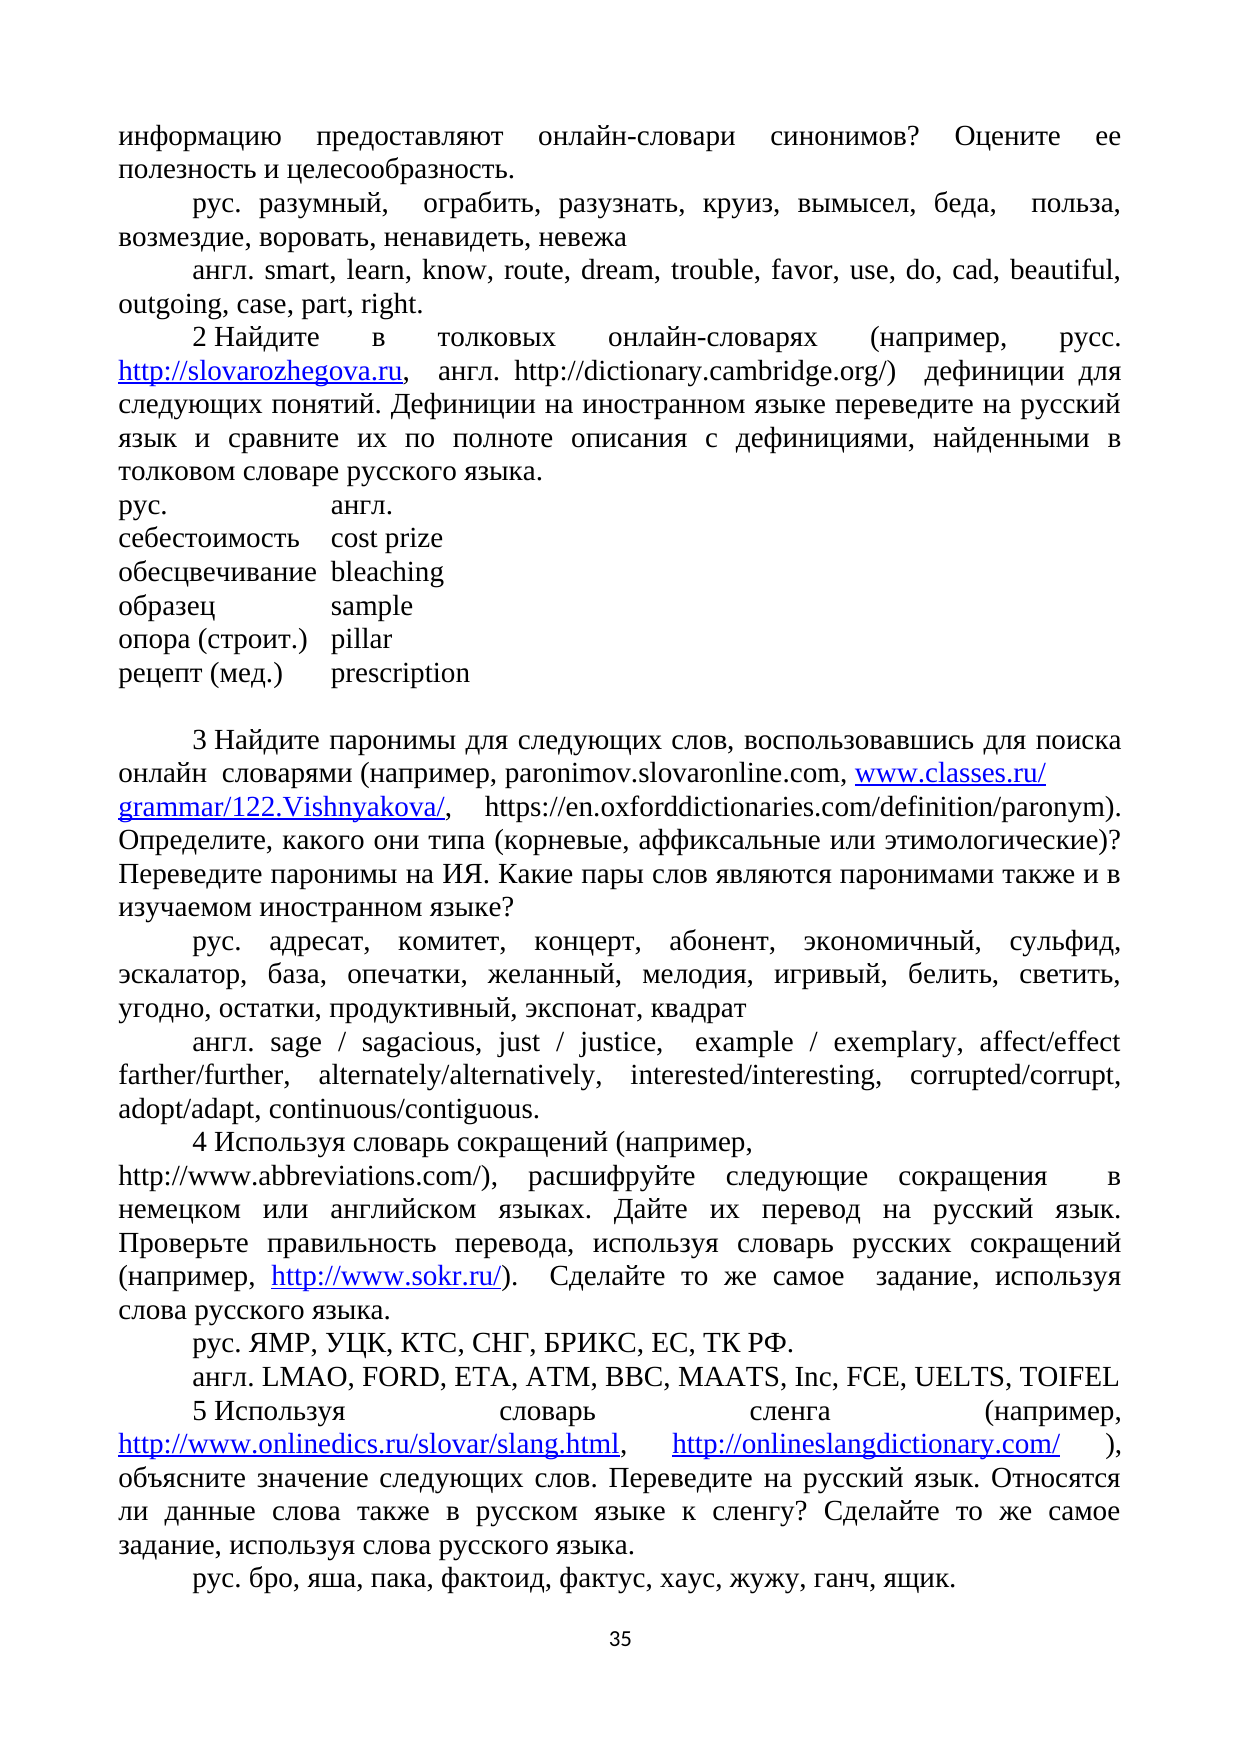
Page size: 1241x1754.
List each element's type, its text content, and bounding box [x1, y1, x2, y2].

text рус. ЯМР, УЦК, КТС, СНГ, БРИКС, ЕС, ТК РФ. [118, 1326, 1122, 1359]
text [118, 118, 1122, 185]
table_cell bleaching [331, 554, 595, 588]
text англ. sage / sagacious, just / justice, example / exemplary, affect/effect farther/further, alternately/alternatively, interested/interesting, corrupted/corrupt, adopt/adapt, continuous/contiguous. [118, 1024, 1122, 1124]
text англ. LMAO, FORD, ETA, ATM, BBC, MAATS, Inc, FCE, UELTS, TOIFEL [118, 1359, 1122, 1393]
table_cell pillar [331, 621, 595, 655]
table_header рус. [118, 487, 331, 521]
text англ. smart, learn, know, route, dream, trouble, favor, use, do, cad, beautiful, outgoing, case, part, right. [118, 252, 1122, 319]
text рус. бро, яша, пака, фактоид, фактус, хаус, жужу, ганч, ящик. [118, 1560, 1122, 1594]
table_cell sample [331, 588, 595, 621]
table_cell prescription [331, 655, 595, 688]
table_cell себестоимость [118, 521, 331, 554]
table_cell образец [118, 588, 331, 621]
table_cell обесцвечивание [118, 554, 331, 588]
text 2 Найдите в толковых онлайн-словарях (например, русс. http://slovarozhegova.ru, англ. http://dictionary.cambridge.org/) дефиниции для следующих понятий. Дефиниции на иностранном языке переведите на русский язык и сравните их по полноте описания с дефинициями, найденными в толковом словаре русского языка. [118, 319, 1122, 487]
text 4 Используя словарь сокращений (например, http://www.abbreviations.com/), расшифруйте следующие сокращения в немецком или английском языках. Дайте их перевод на русский язык. Проверьте правильность перевода, используя словарь русских сокращений (например, http://www.sokr.ru/). Сделайте то же самое задание, используя слова русского языка. [118, 1124, 1122, 1326]
text рус. разумный, ограбить, разузнать, круиз, вымысел, беда, польза, возмездие, воровать, ненавидеть, невежа [118, 185, 1122, 252]
text 3 Найдите паронимы для следующих слов, воспользовавшись для поиска онлайн словарями (например, paronimov.slovaronline.com, www.classes.ru/grammar/122.Vishnyakova/, https://en.oxforddictionaries.com/definition/paronym). Определите, какого они типа (корневые, аффиксальные или этимологические)? Переведите паронимы на ИЯ. Какие пары слов являются паронимами также и в изучаемом иностранном языке? [118, 722, 1122, 923]
table_cell рецепт (мед.) [118, 655, 331, 688]
text рус. адресат, комитет, концерт, абонент, экономичный, сульфид, эскалатор, база, опечатки, желанный, мелодия, игривый, белить, светить, угодно, остатки, продуктивный, экспонат, квадрат [118, 923, 1122, 1024]
table_cell опора (строит.) [118, 621, 331, 655]
text 5 Используя словарь сленга (например, http://www.onlinedics.ru/slovar/slang.html, http://onlineslangdictionary.com/ ), объясните значение следующих слов. Переведите на русский язык. Относятся ли данные слова также в русском языке к сленгу? Сделайте то же самое задание, используя слова русского языка. [118, 1393, 1122, 1560]
table_cell cost prize [331, 521, 595, 554]
table_header англ. [331, 487, 595, 521]
